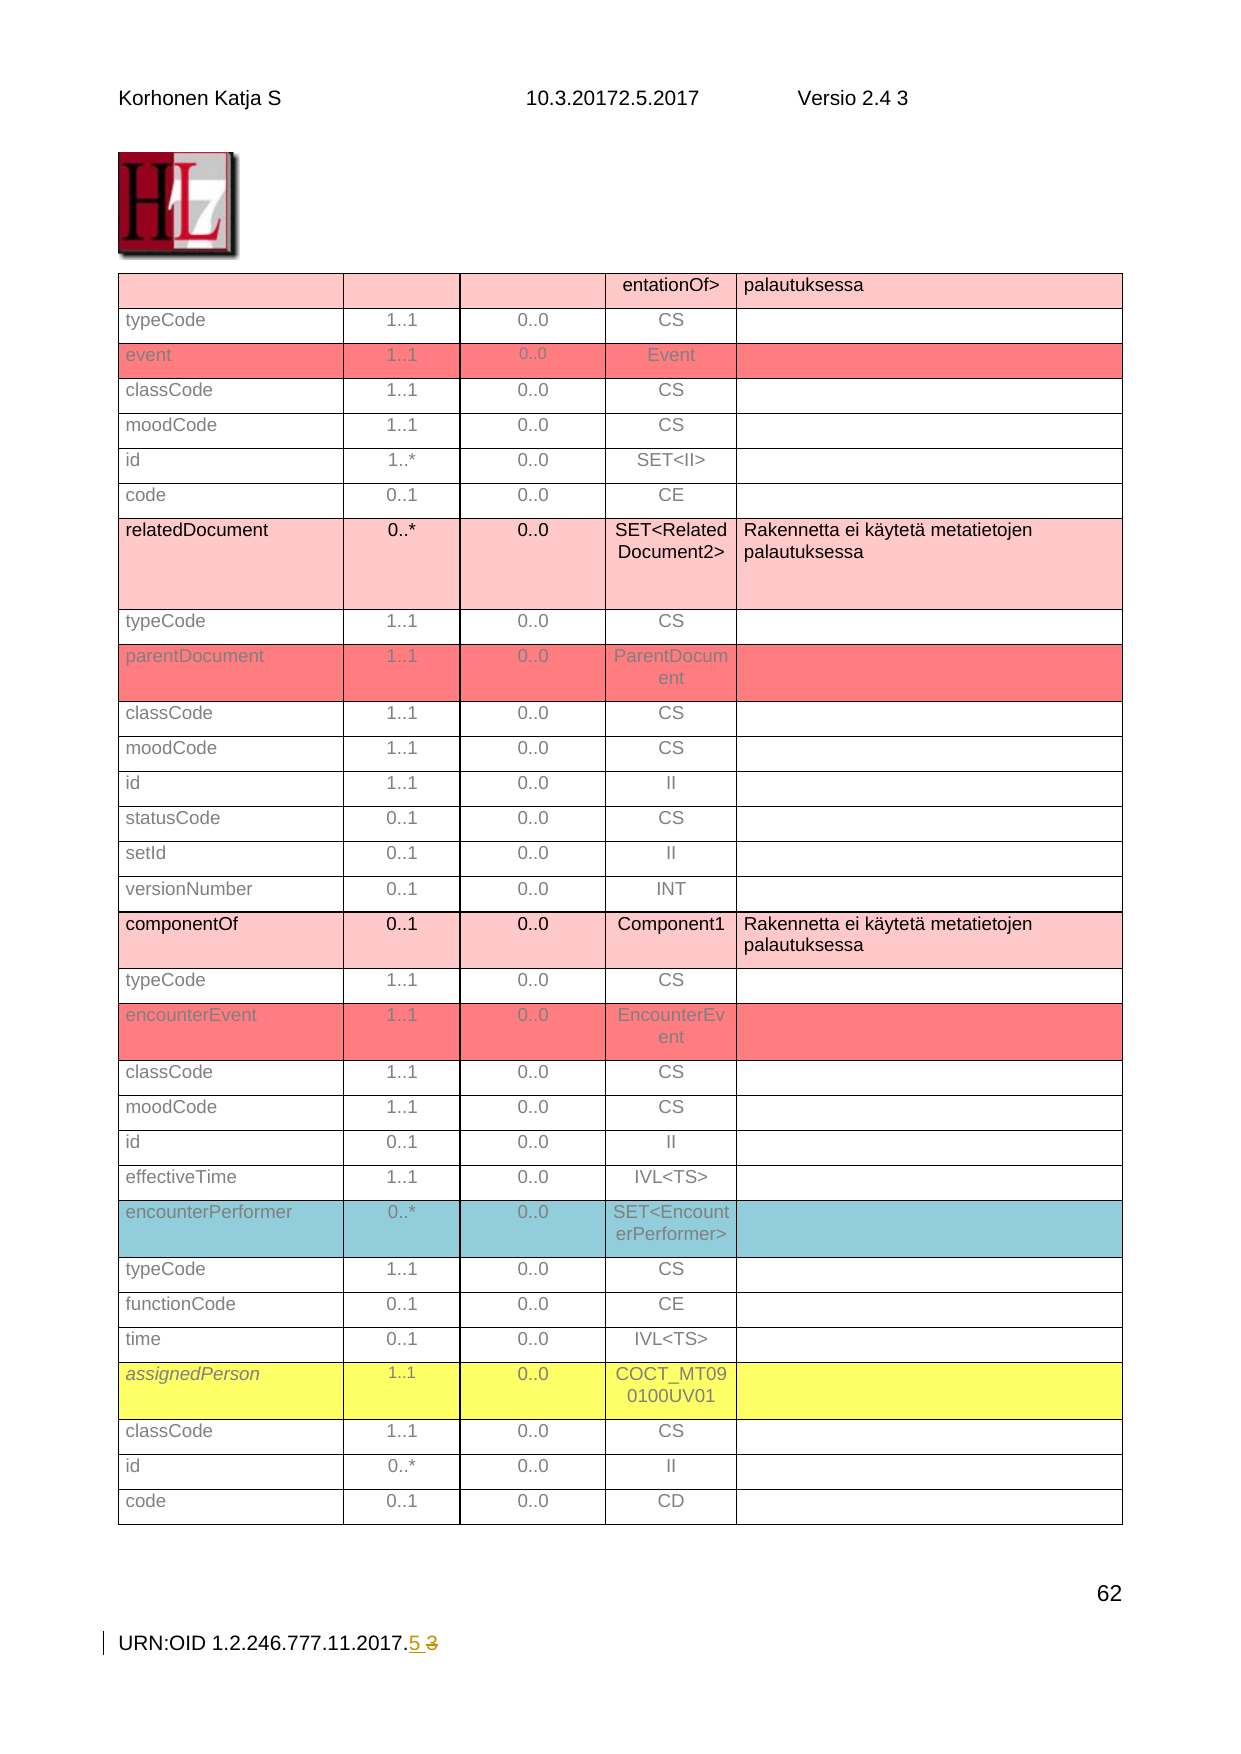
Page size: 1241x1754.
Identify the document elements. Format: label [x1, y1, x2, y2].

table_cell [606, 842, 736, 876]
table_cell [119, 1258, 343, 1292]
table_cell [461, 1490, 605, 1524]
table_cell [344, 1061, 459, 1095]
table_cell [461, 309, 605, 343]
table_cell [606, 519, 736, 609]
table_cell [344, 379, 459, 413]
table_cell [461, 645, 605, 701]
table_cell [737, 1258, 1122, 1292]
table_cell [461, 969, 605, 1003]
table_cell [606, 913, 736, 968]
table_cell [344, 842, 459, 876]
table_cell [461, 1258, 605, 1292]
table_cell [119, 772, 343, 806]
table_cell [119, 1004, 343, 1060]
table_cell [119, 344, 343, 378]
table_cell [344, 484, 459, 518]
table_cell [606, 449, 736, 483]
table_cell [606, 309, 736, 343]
picture [118, 152, 241, 260]
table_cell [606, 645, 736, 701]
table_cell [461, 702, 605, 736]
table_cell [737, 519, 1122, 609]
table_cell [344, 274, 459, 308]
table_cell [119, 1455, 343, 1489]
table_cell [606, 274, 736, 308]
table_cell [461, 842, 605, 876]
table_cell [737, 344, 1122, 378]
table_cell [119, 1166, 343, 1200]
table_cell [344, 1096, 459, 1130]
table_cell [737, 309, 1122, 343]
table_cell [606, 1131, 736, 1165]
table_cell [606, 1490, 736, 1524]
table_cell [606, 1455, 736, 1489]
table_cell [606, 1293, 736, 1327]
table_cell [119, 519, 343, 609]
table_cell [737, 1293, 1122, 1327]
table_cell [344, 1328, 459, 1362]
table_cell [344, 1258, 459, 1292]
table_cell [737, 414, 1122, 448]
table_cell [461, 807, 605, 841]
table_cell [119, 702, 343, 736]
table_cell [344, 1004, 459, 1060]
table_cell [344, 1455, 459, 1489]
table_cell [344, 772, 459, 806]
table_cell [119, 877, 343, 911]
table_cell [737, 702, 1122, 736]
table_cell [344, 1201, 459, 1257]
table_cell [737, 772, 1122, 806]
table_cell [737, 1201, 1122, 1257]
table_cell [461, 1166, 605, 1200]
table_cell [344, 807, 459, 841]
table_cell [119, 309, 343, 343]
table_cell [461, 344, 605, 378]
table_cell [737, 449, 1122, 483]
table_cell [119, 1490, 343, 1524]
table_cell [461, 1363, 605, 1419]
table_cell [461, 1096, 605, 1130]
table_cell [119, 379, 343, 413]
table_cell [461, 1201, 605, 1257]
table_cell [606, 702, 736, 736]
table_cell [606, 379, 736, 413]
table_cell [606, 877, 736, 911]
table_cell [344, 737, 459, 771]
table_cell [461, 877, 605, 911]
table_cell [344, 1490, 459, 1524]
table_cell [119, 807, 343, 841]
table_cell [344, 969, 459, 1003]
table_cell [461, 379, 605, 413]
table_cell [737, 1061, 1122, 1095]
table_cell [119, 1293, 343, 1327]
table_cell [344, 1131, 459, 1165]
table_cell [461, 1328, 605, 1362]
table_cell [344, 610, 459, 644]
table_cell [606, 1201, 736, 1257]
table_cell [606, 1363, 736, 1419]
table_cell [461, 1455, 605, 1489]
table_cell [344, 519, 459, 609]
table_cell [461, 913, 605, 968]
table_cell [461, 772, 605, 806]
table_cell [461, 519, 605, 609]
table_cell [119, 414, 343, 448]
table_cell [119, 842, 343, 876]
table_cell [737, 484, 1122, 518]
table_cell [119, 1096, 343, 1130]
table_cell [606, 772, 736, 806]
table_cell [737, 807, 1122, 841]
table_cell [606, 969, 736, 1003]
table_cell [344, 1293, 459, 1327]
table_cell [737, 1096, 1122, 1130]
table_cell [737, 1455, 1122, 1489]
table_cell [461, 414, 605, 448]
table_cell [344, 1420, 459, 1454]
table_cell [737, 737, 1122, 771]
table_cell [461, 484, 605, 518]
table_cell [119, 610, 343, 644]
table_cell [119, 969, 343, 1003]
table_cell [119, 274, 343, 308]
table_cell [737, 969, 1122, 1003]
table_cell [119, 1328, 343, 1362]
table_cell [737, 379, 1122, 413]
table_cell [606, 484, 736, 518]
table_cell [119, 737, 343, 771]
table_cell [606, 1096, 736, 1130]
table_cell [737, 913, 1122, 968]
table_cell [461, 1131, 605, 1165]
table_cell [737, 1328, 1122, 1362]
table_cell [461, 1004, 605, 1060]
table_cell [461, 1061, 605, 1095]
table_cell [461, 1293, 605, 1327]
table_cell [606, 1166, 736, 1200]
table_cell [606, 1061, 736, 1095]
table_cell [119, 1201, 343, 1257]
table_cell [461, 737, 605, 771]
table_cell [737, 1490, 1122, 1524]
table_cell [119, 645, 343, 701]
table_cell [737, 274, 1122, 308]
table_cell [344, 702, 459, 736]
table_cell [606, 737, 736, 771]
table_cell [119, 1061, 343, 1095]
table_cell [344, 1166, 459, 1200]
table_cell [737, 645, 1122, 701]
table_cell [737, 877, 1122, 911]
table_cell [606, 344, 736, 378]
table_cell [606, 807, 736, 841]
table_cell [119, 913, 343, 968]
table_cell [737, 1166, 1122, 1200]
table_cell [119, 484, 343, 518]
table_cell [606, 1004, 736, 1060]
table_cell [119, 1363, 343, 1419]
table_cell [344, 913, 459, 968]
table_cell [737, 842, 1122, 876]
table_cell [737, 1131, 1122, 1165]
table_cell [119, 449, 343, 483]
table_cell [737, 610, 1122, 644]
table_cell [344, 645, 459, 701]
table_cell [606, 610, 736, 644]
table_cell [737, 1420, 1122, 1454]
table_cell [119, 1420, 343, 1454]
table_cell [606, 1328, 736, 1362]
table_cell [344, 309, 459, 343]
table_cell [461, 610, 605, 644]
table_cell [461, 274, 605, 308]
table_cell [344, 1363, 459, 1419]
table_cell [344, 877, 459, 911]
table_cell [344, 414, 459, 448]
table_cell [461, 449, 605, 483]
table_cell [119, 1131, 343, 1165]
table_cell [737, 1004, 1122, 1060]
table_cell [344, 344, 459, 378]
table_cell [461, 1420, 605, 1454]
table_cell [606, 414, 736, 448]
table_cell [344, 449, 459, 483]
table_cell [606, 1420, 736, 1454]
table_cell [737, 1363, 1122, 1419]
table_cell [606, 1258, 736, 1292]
